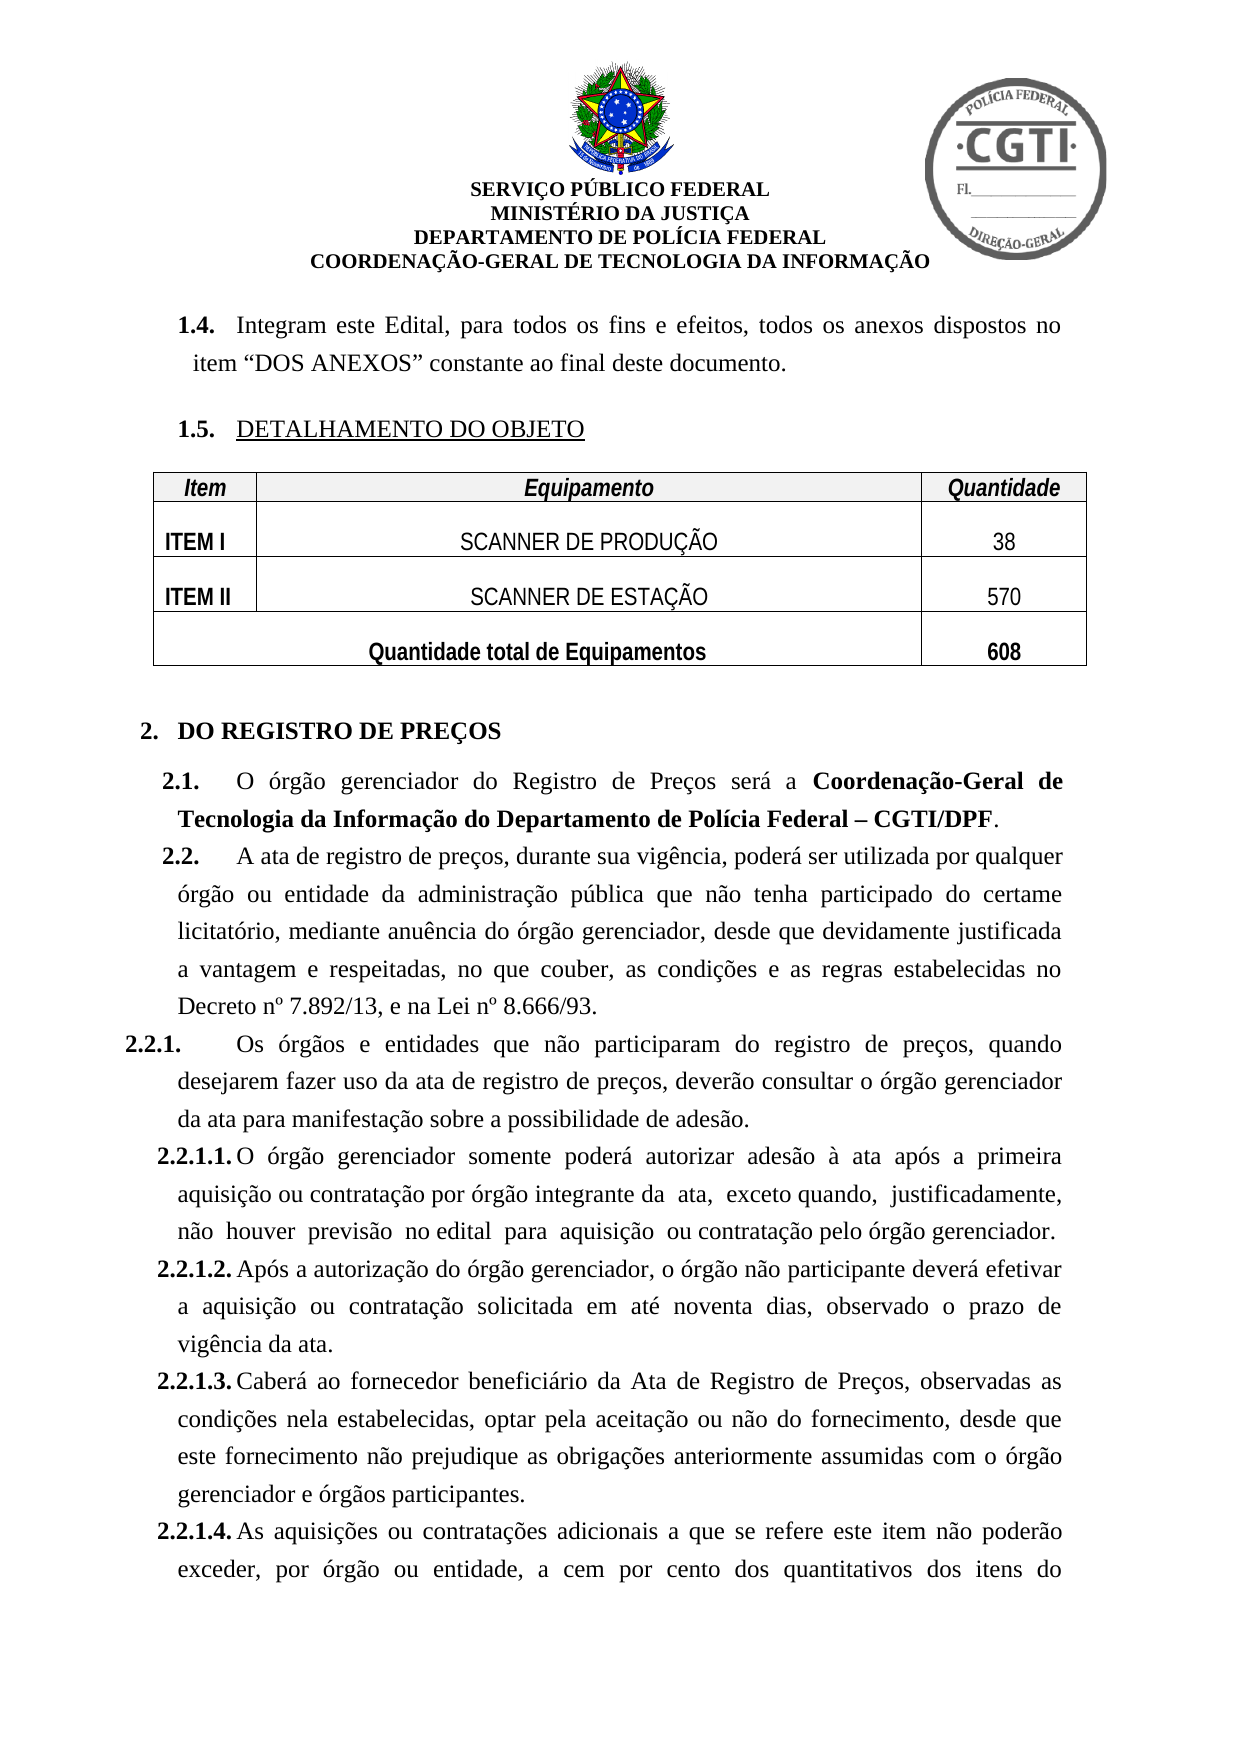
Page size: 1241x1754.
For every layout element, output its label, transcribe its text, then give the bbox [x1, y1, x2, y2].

subtitle DO REGISTRO DE PREÇOS [140, 708, 1063, 745]
picture [563, 59, 677, 177]
table_header Quantidade [922, 473, 1086, 501]
table_cell ITEM II [154, 557, 256, 611]
subtitle Os órgãos e entidades que não participaram do registro de preços, quando desejarem fazer uso da ata de registro de preços, deverão consultar o órgão gerenciador da ata para manifestação sobre a possibilidade de adesão. [125, 1020, 1063, 1133]
subtitle Integram este Edital, para todos os fins e efeitos, todos os anexos dispostos no item “DOS ANEXOS” constante ao final deste documento. [177, 302, 1063, 377]
table_cell 570 [922, 557, 1086, 611]
table_header Item [154, 473, 256, 501]
table_cell ITEM I [154, 502, 256, 556]
subtitle A ata de registro de preços, durante sua vigência, poderá ser utilizada por qualquer órgão ou entidade da administração pública que não tenha participado do certame licitatório, mediante anuência do órgão gerenciador, desde que devidamente justificada a vantagem e respeitadas, no que couber, as condições e as regras estabelecidas no Decreto nº 7.892/13, e na Lei nº 8.666/93. [162, 833, 1063, 1020]
subtitle Caberá ao fornecedor beneficiário da Ata de Registro de Preços, observadas as condições nela estabelecidas, optar pela aceitação ou não do fornecimento, desde que este fornecimento não prejudique as obrigações anteriormente assumidas com o órgão gerenciador e órgãos participantes. [157, 1358, 1063, 1508]
subtitle O órgão gerenciador do Registro de Preços será a Coordenação-Geral de Tecnologia da Informação do Departamento de Polícia Federal – CGTI/DPF. [162, 758, 1063, 833]
table_header Equipamento [257, 473, 921, 501]
table_cell 608 [922, 612, 1086, 665]
subtitle Após a autorização do órgão gerenciador, o órgão não participante deverá efetivar a aquisição ou contratação solicitada em até noventa dias, observado o prazo de vigência da ata. [157, 1245, 1063, 1358]
table_cell SCANNER DE PRODUÇÃO [257, 502, 921, 556]
subtitle O órgão gerenciador somente poderá autorizar adesão à ata após a primeira aquisição ou contratação por órgão integrante da ata, exceto quando, justificadamente, não houver previsão no edital para aquisição ou contratação pelo órgão gerenciador. [157, 1133, 1063, 1245]
table_cell Quantidade total de Equipamentos [154, 612, 921, 665]
picture [925, 78, 1107, 260]
table_cell SCANNER DE ESTAÇÃO [257, 557, 921, 611]
table_cell 38 [922, 502, 1086, 556]
subtitle DETALHAMENTO DO OBJETO [177, 405, 1063, 443]
